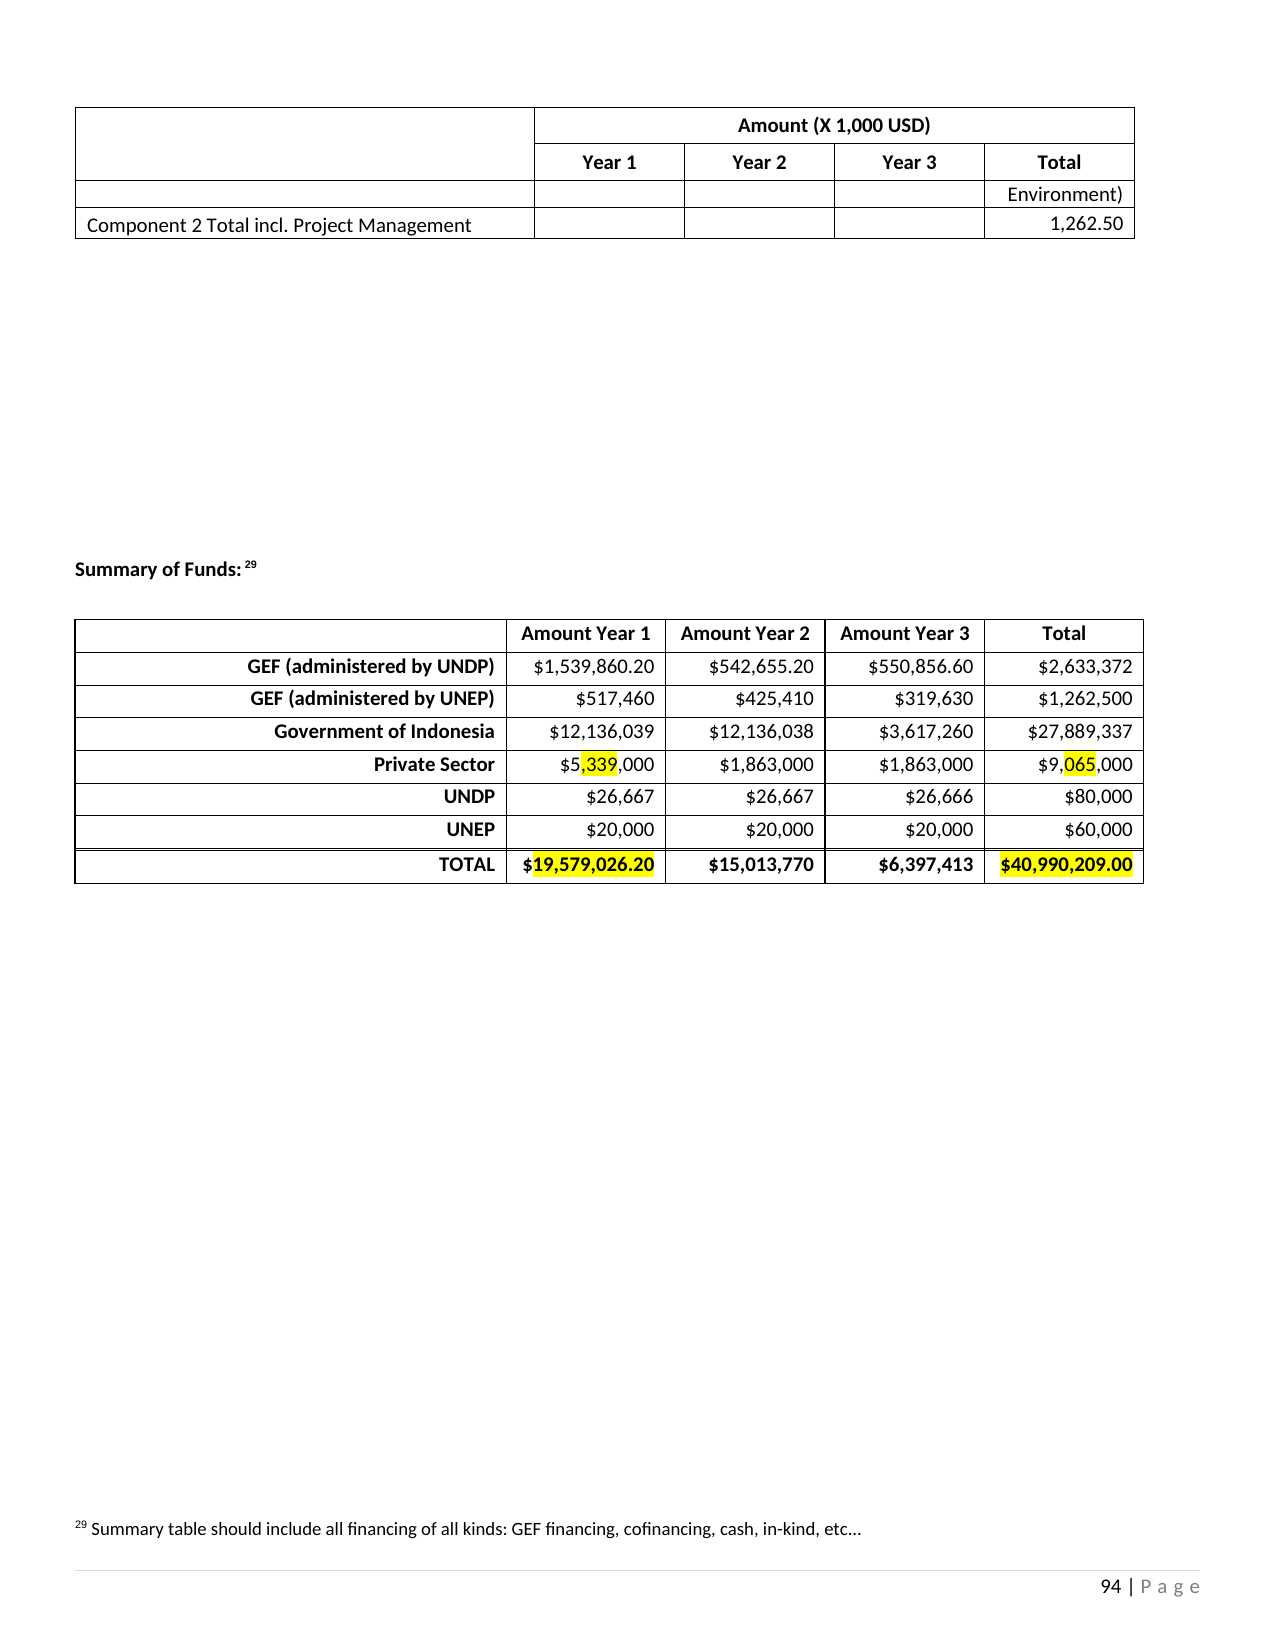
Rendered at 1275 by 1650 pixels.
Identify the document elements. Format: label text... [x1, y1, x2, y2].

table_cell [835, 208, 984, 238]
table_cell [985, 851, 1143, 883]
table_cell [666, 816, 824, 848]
table_cell Year 1 [535, 144, 684, 180]
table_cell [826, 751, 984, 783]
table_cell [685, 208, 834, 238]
table_cell Total [985, 144, 1134, 180]
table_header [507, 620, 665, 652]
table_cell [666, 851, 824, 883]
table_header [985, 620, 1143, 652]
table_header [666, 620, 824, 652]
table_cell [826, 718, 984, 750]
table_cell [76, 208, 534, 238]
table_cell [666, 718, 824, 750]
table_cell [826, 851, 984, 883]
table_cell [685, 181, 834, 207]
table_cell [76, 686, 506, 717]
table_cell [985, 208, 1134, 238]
table_header [76, 108, 534, 180]
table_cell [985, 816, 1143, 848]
table_cell Year 3 [835, 144, 984, 180]
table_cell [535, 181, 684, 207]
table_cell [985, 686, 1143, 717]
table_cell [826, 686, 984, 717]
table_cell Year 2 [685, 144, 834, 180]
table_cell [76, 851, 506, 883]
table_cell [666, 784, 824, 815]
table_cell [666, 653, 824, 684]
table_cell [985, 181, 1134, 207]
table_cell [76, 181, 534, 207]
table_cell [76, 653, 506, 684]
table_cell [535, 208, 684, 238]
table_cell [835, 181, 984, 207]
text Summary of Funds: [75, 556, 1200, 581]
table_header Amount (X 1,000 USD) [535, 108, 1134, 143]
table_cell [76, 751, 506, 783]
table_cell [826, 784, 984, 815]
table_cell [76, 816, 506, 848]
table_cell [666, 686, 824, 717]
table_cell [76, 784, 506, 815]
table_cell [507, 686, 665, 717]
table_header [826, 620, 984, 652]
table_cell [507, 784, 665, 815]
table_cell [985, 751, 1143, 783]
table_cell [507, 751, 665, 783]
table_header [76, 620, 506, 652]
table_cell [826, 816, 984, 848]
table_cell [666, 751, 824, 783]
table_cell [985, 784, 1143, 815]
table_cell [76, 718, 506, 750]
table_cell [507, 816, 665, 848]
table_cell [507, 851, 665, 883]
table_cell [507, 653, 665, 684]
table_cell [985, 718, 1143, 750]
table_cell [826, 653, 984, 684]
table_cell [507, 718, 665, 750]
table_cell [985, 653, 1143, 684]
